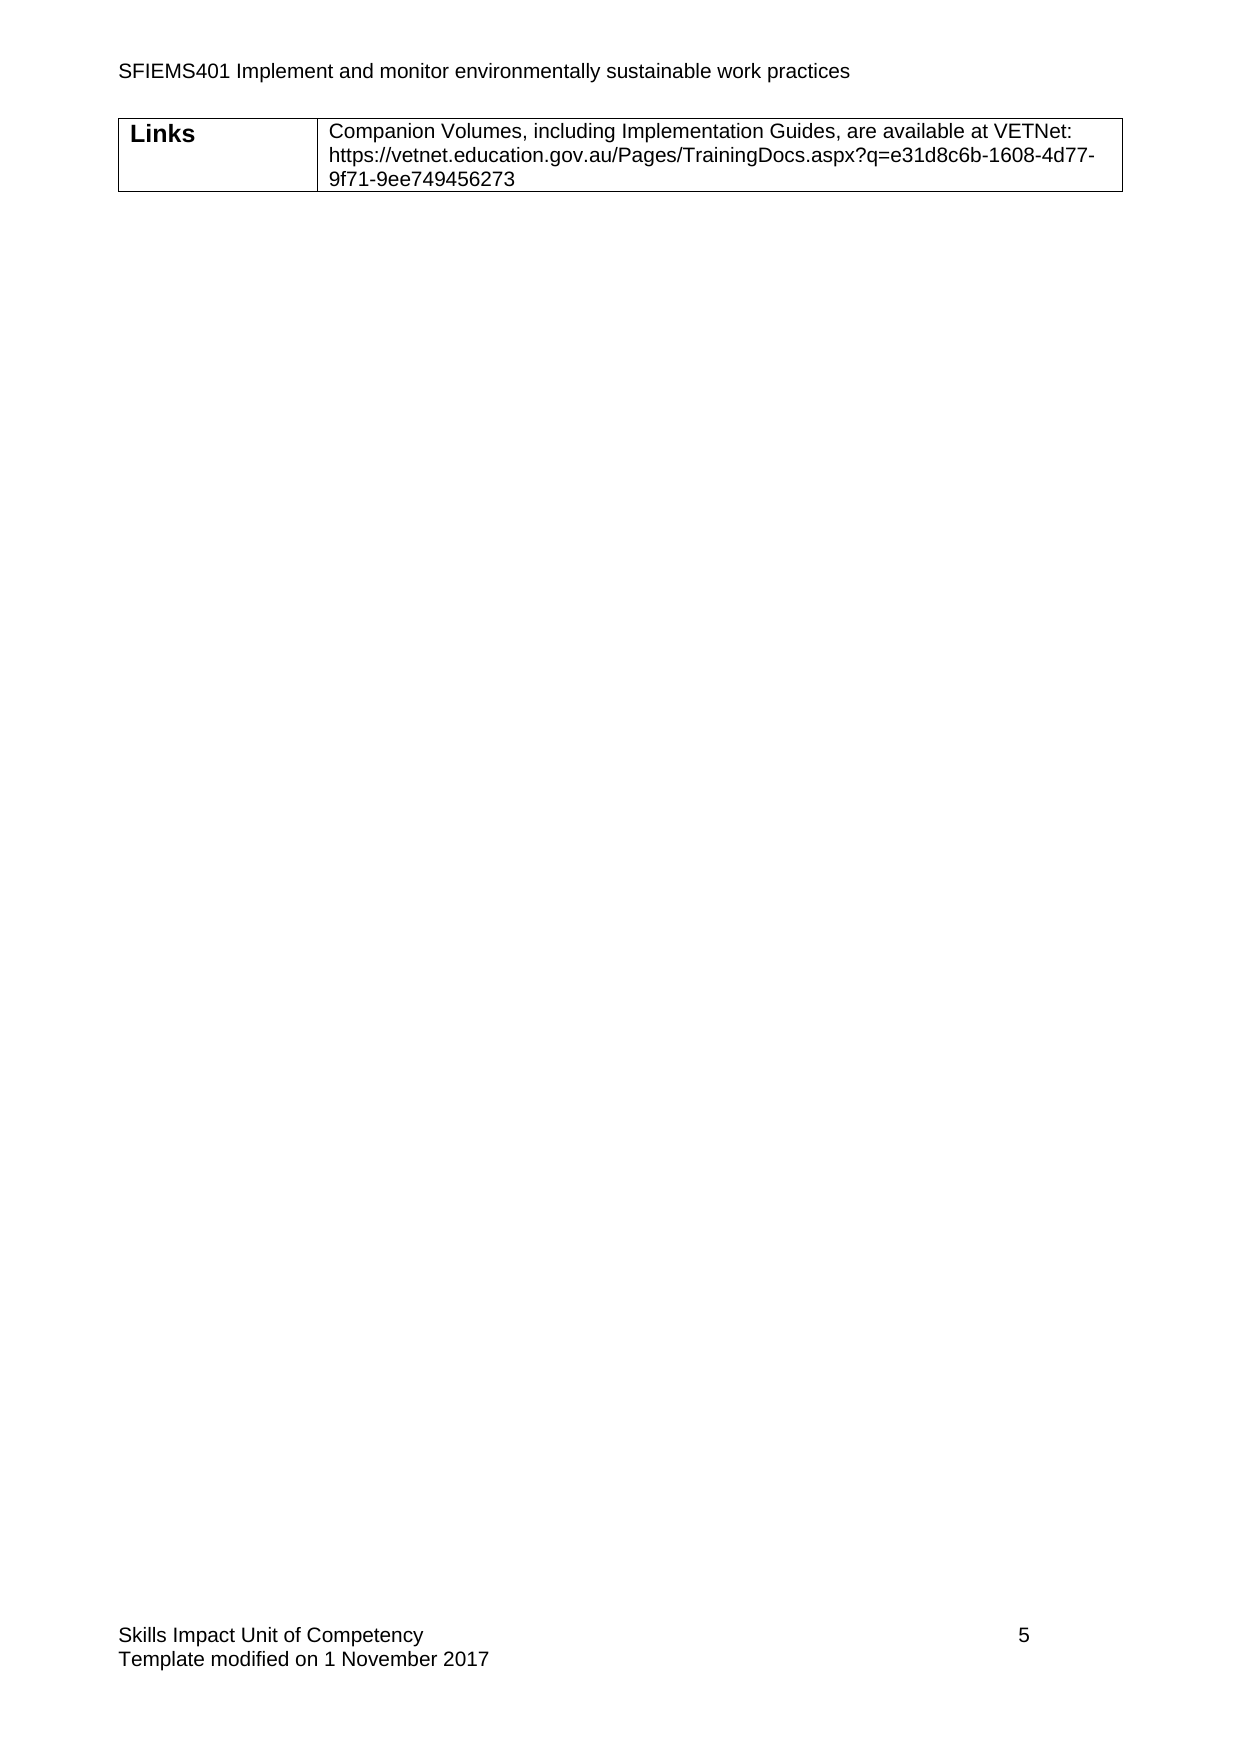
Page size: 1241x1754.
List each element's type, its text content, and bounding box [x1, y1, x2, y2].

table_header Links [119, 119, 317, 191]
table_header Companion Volumes, including Implementation Guides, are available at VETNet: https://vetnet.education.gov.au/Pages/TrainingDocs.aspx?q=e31d8c6b-1608-4d77-9f71-9ee749456273 [318, 119, 1122, 191]
